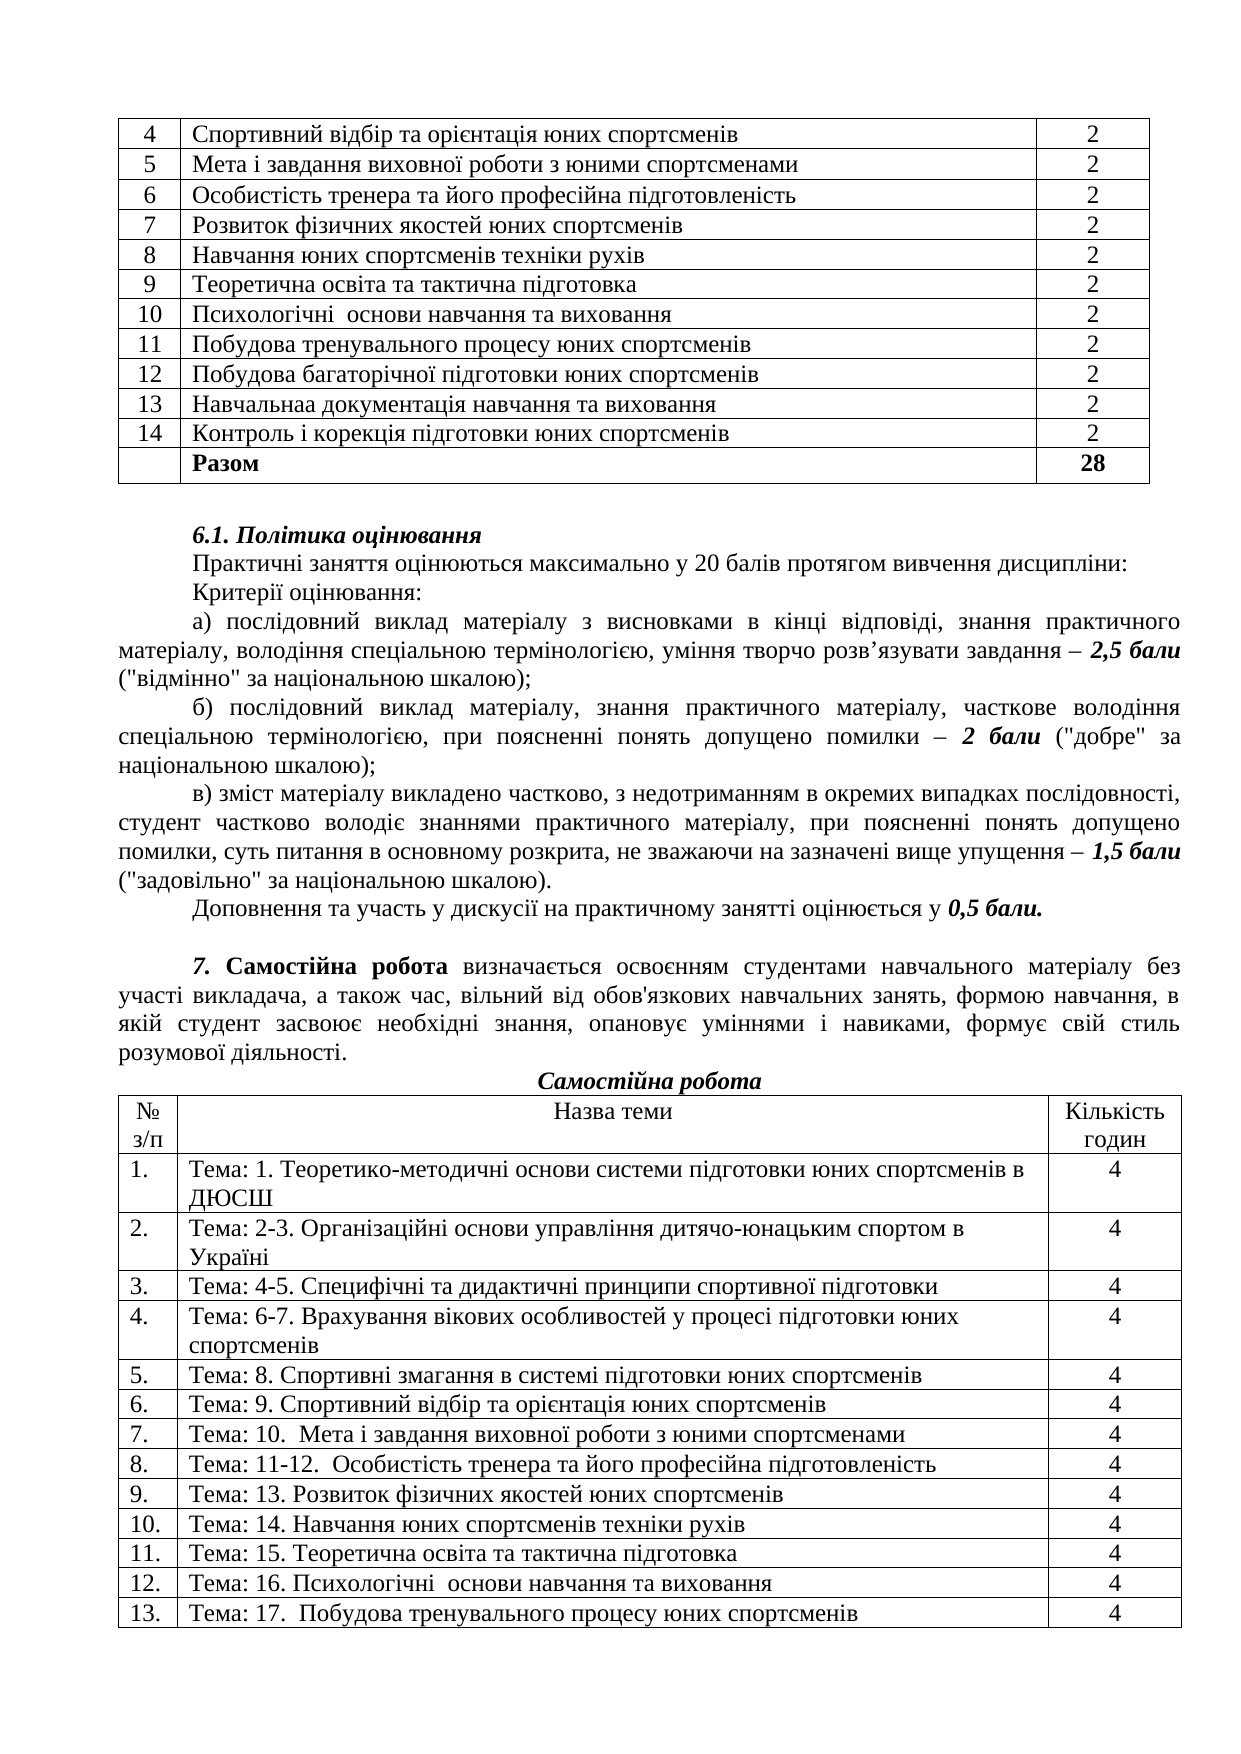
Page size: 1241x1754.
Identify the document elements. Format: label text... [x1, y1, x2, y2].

table_cell 4 [1049, 1598, 1181, 1627]
table_cell 4 [1049, 1509, 1181, 1537]
table_cell Контроль і корекція підготовки юних спортсменів [181, 419, 1036, 447]
table_cell 4 [1049, 1301, 1181, 1359]
table_header Назва теми [178, 1096, 1048, 1153]
table_cell 2 [1037, 299, 1149, 328]
table_cell 4 [1049, 1568, 1181, 1597]
table_cell [119, 1509, 177, 1537]
table_cell Тема: 10. Мета і завдання виховної роботи з юними спортсменами [178, 1419, 1048, 1448]
table_cell Тема: 8. Спортивні змагання в системі підготовки юних спортсменів [178, 1360, 1048, 1388]
table_cell Побудова багаторічної підготовки юних спортсменів [181, 359, 1036, 388]
table_cell Тема: 16. Психологічні основи навчання та виховання [178, 1568, 1048, 1597]
table_cell 4 [119, 119, 180, 148]
text 7. Самостійна робота визначається освоєнням студентами навчального матеріалу без участі викладача, а також час, вільний від обов'язкових навчальних занять, формою навчання, в якій студент засвоює необхідні знання, опановує уміннями і навиками, формує свій стиль розумової діяльності. [118, 951, 1181, 1066]
table_cell 4 [1049, 1271, 1181, 1300]
table_cell 9 [119, 270, 180, 298]
table_cell Тема: 1. Теоретико-методичні основи системи підготовки юних спортсменів в ДЮСШ [178, 1154, 1048, 1212]
table_cell Тема: 17. Побудова тренувального процесу юних спортсменів [178, 1598, 1048, 1627]
table_cell Особистість тренера та його професійна підготовленість [181, 180, 1036, 209]
table_cell [119, 1301, 177, 1359]
table_cell [119, 1539, 177, 1567]
table_cell 4 [1049, 1449, 1181, 1478]
table_cell [119, 1449, 177, 1478]
table_cell 6 [119, 180, 180, 209]
table_cell 10 [119, 299, 180, 328]
table_cell 8 [119, 240, 180, 268]
table_cell [119, 1479, 177, 1508]
table_cell 4 [1049, 1479, 1181, 1508]
text Самостійна робота [118, 1066, 1181, 1095]
table_cell Тема: 4-5. Специфічні та дидактичні принципи спортивної підготовки [178, 1271, 1048, 1300]
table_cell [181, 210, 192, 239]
table_cell [119, 448, 180, 483]
table_cell [119, 1360, 177, 1388]
table_cell 4 [1049, 1213, 1181, 1270]
table_cell Тема: 6-7. Врахування вікових особливостей у процесі підготовки юних спортсменів [178, 1301, 1048, 1359]
text 6.1. Політика оцінювання [118, 520, 1181, 548]
table_cell 2 [1037, 119, 1149, 148]
table_cell 2 [1037, 240, 1149, 268]
table_cell Тема: 11-12. Особистість тренера та його професійна підготовленість [178, 1449, 1048, 1478]
table_header № з/п [119, 1096, 177, 1153]
table_cell Мета і завдання виховної роботи з юними спортсменами [181, 149, 1036, 179]
table_cell 4 [1049, 1539, 1181, 1567]
table_cell 2 [1037, 270, 1149, 298]
table_cell Тема: 2-3. Організаційні основи управління дитячо-юнацьким спортом в Україні [178, 1213, 1048, 1270]
table_cell 14 [119, 419, 180, 447]
text Доповнення та участь у дискусії на практичному занятті оцінюється у 0,5 бали. [118, 893, 1181, 922]
table_cell 2 [1037, 359, 1149, 388]
table_cell 28 [1037, 448, 1149, 483]
text в) зміст матеріалу викладено частково, з недотриманням в окремих випадках послідовності, студент частково володіє знаннями практичного матеріалу, при поясненні понять допущено помилки, суть питання в основному розкрита, не зважаючи на зазначені вище упущення – 1,5 бали ("задовільно" за національною шкалою). [118, 778, 1181, 893]
table_cell Психологічні основи навчання та виховання [181, 299, 1036, 328]
table_cell Побудова тренувального процесу юних спортсменів [181, 329, 1036, 358]
table_cell 4 [1049, 1360, 1181, 1388]
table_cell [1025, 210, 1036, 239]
table_cell [119, 1271, 177, 1300]
table_cell 7 [119, 210, 180, 239]
table_cell Спортивний відбір та орієнтація юних спортсменів [181, 119, 1036, 148]
text а) послідовний виклад матеріалу з висновками в кінці відповіді, знання практичного матеріалу, володіння спеціальною термінологією, уміння творчо розв’язувати завдання – 2,5 бали ("відмінно" за національною шкалою); [118, 606, 1181, 692]
table_cell Теоретична освіта та тактична підготовка [181, 270, 1036, 298]
table_cell [119, 1419, 177, 1448]
text Критерії оцінювання: [118, 577, 1181, 606]
table_cell 4 [1049, 1390, 1181, 1418]
table_cell Навчальнаа документація навчання та виховання [181, 389, 1036, 417]
table_cell Тема: 14. Навчання юних спортсменів техніки рухів [178, 1509, 1048, 1537]
table_cell 12 [119, 359, 180, 388]
table_cell Тема: 9. Спортивний відбір та орієнтація юних спортсменів [178, 1390, 1048, 1418]
table_cell 5 [119, 149, 180, 179]
table_cell 2 [1037, 389, 1149, 417]
table_cell [119, 1213, 177, 1270]
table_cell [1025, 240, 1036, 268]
table_cell Разом [181, 448, 1036, 483]
table_cell Тема: 13. Розвиток фізичних якостей юних спортсменів [178, 1479, 1048, 1508]
table_cell [119, 1154, 177, 1212]
table_cell 2 [1037, 180, 1149, 209]
table_cell 2 [1037, 419, 1149, 447]
table_cell Тема: 15. Теоретична освіта та тактична підготовка [178, 1539, 1048, 1567]
table_cell 2 [1037, 149, 1149, 179]
table_cell 4 [1049, 1154, 1181, 1212]
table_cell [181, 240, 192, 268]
table_cell 2 [1037, 210, 1149, 239]
text б) послідовний виклад матеріалу, знання практичного матеріалу, часткове володіння спеціальною термінологією, при поясненні понять допущено помилки – 2 бали ("добре" за національною шкалою); [118, 692, 1181, 778]
table_cell [119, 1568, 177, 1597]
table_header Кількість годин [1049, 1096, 1181, 1153]
table_cell [119, 1390, 177, 1418]
table_cell 2 [1037, 329, 1149, 358]
table_cell 4 [1049, 1419, 1181, 1448]
table_cell 11 [119, 329, 180, 358]
text Практичні заняття оцінюються максимально у 20 балів протягом вивчення дисципліни: [118, 548, 1181, 577]
table_cell [119, 1598, 177, 1627]
table_cell 13 [119, 389, 180, 417]
